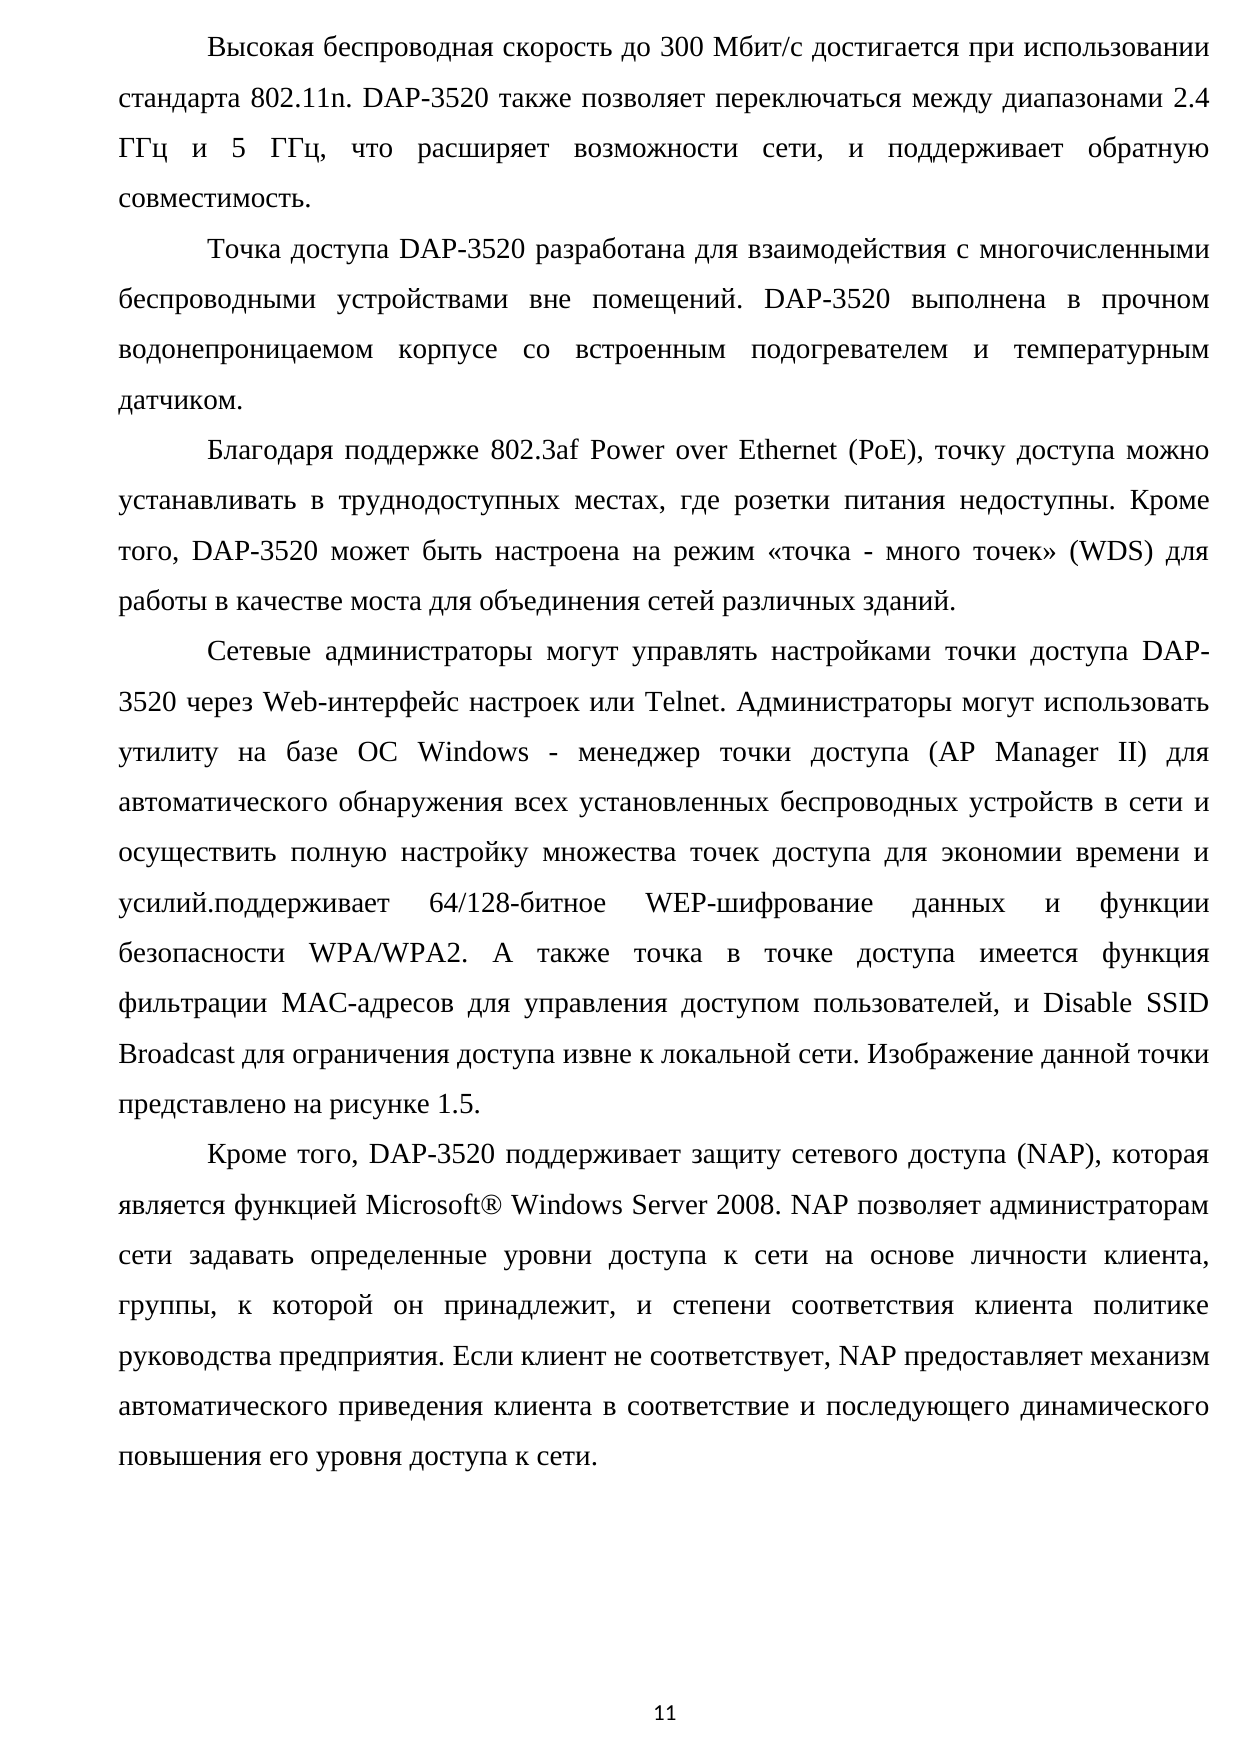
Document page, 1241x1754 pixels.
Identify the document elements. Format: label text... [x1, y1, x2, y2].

text Благодаря поддержке 802.3af Power over Ethernet (PoE), точку доступа можно устанавливать в труднодоступных местах, где розетки питания недоступны. Кроме того, DAP-3520 может быть настроена на режим «точка - много точек» (WDS) для работы в качестве моста для объединения сетей различных зданий. [118, 432, 1211, 617]
text Точка доступа DAP-3520 разработана для взаимодействия с многочисленными беспроводными устройствами вне помещений. DAP-3520 выполнена в прочном водонепроницаемом корпусе со встроенным подогревателем и температурным датчиком. [118, 231, 1211, 415]
text Высокая беспроводная скорость до 300 Мбит/с достигается при использовании стандарта 802.11n. DAP-3520 также позволяет переключаться между диапазонами 2.4 ГГц и 5 ГГц, что расширяет возможности сети, и поддерживает обратную совместимость. [118, 29, 1211, 214]
text Кроме того, DAP-3520 поддерживает защиту сетевого доступа (NAP), которая является функцией Microsoft® Windows Server 2008. NAP позволяет администраторам сети задавать определенные уровни доступа к сети на основе личности клиента, группы, к которой он принадлежит, и степени соответствия клиента политике руководства предприятия. Если клиент не соответствует, NAP предоставляет механизм автоматического приведения клиента в соответствие и последующего динамического повышения его уровня доступа к сети. [118, 1136, 1211, 1472]
text Сетевые администраторы могут управлять настройками точки доступа DAP-3520 через Web-интерфейс настроек или Telnet. Администраторы могут использовать утилиту на базе ОС Windows - менеджер точки доступа (AP Manager II) для автоматического обнаружения всех установленных беспроводных устройств в сети и осуществить полную настройку множества точек доступа для экономии времени и усилий.поддерживает 64/128-битное WEP-шифрование данных и функции безопасности WPA/WPA2. А также точка в точке доступа имеется функция фильтрации MAC-адресов для управления доступом пользователей, и Disable SSID Broadcast для ограничения доступа извне к локальной сети. Изображение данной точки представлено на рисунке 1.5. [118, 633, 1211, 1120]
